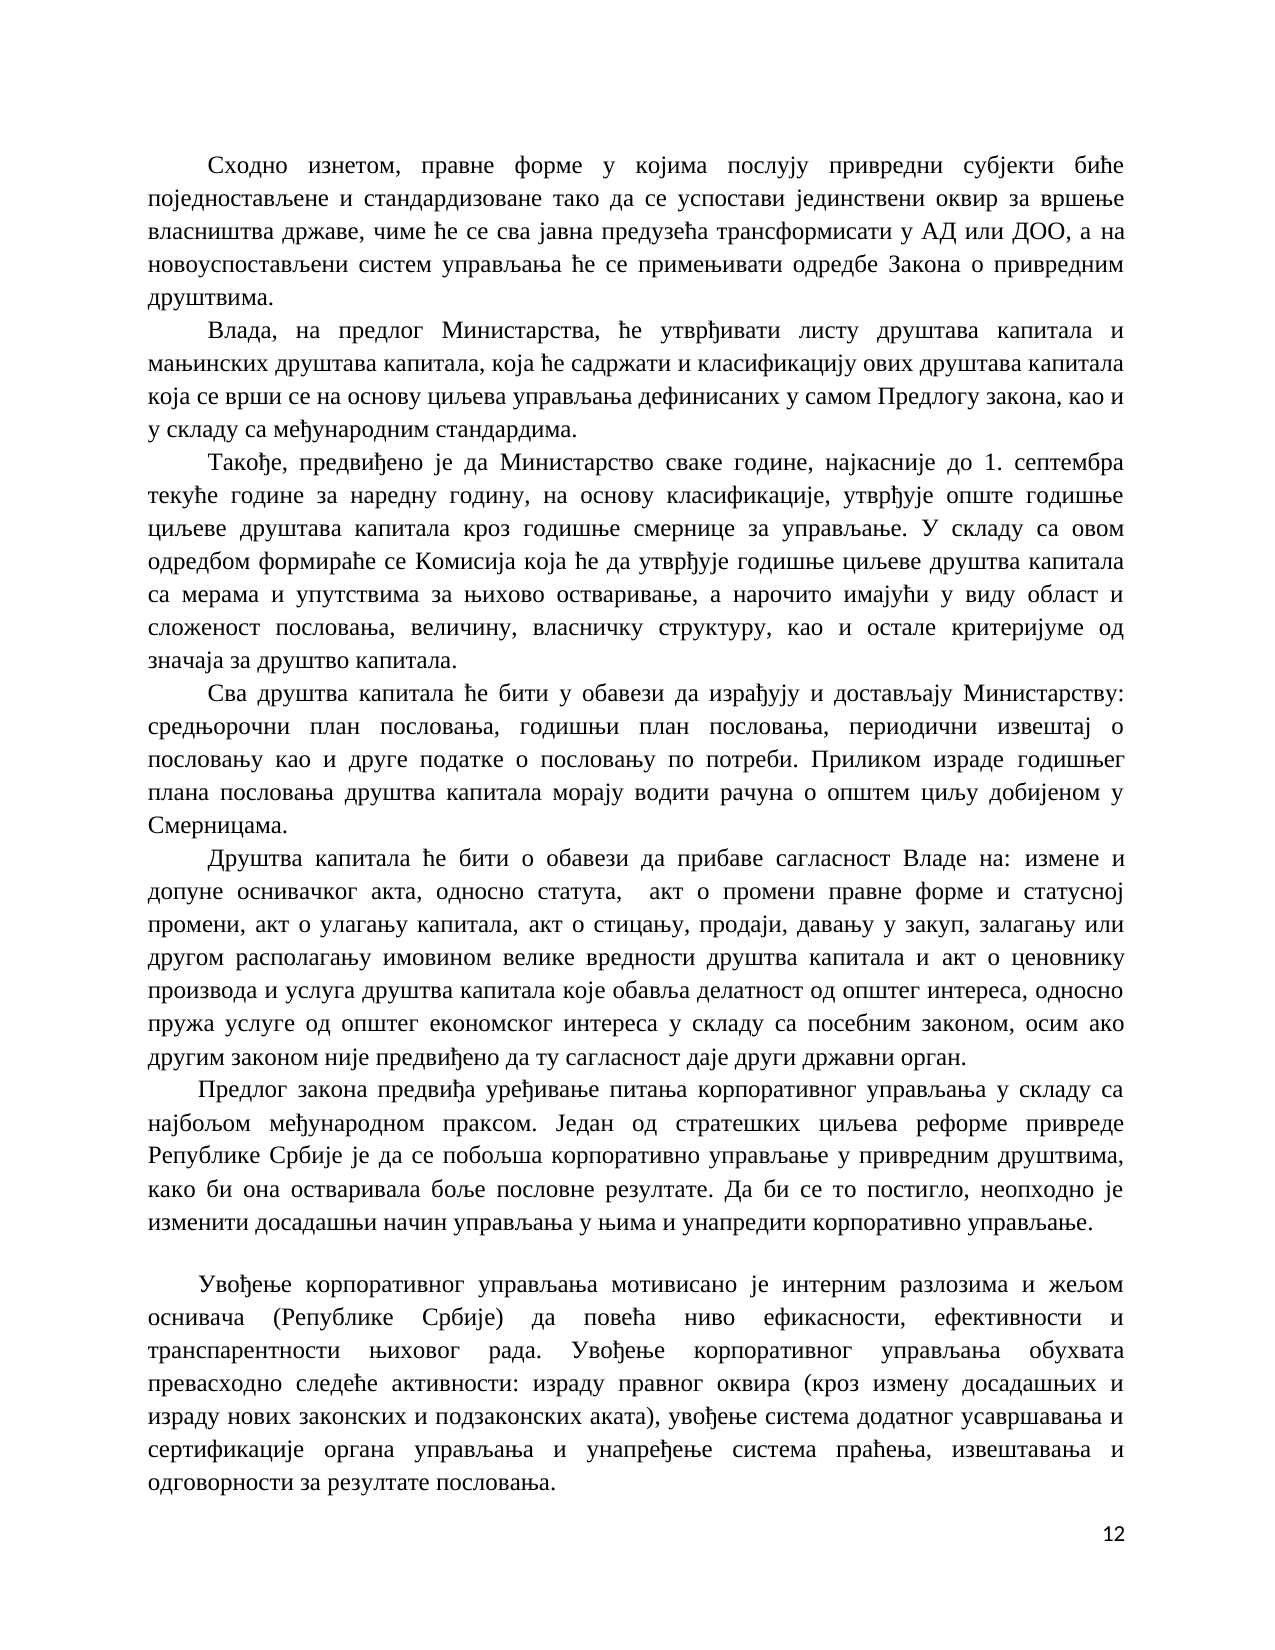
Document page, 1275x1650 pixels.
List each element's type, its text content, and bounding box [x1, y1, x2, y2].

text Сходно изнетом, правне форме у којима послују привредни субјекти биће поједностављене и стандардизоване тако да се успостави јединствени оквир за вршење власништва државе, чиме ће се сва јавна предузећа трансформисати у АД или ДОО, а на новоуспостављени систем управљања ће се примењивати одредбе Закона о привредним друштвима. [148, 150, 1125, 311]
text Сва друштва капитала ће бити у обавези да израђују и достављају Министарству: средњорочни план пословања, годишњи план пословања, периодични извештај о пословању као и друге податке о пословању по потреби. Приликом израде годишњег плана пословања друштва капитала морају водити рачуна о општем циљу добијеном у Смерницама. [148, 678, 1125, 839]
text Увођење корпоративног управљања мотивисано је интерним разлозима и жељом оснивача (Републике Србије) да повећа ниво ефикасности, ефективности и транспарентности њиховог рада. Увођење корпоративног управљања обухвата превасходно следеће активности: израду правног оквира (кроз измену досадашњих и израду нових законских и подзаконских аката), увођење система додатног усавршавања и сертификације органа управљања и унапређење система праћења, извештавања и одговорности за резултате пословања. [148, 1269, 1125, 1496]
text Предлог закона предвиђа уређивање питања корпоративног управљања у складу са најбољом међународном праксом. Један од стратешких циљева реформе привреде Републике Србије је да се побољша корпоративно управљање у привредним друштвима, како би она остваривала боље пословне резултате. Да би се то постигло, неопходно је изменити досадашњи начин управљања у њима и унапредити корпоративно управљање. [148, 1074, 1125, 1235]
text Влада, на предлог Министарства, ће утврђивати листу друштава капитала и мањинских друштава капитала, која ће садржати и класификацију ових друштава капитала која се врши се на основу циљева управљања дефинисаних у самом Предлогу закона, као и у складу са међународним стандардима. [148, 315, 1125, 443]
text Друштва капитала ће бити о обавези да прибаве сагласност Владе на: измене и допуне оснивачког акта, односно статута, акт о промени правне форме и статусној промени, акт о улагању капитала, акт о стицању, продаји, давању у закуп, залагању или другом располагању имовином велике вредности друштва капитала и акт о ценовнику производа и услуга друштва капитала које обавља делатност од општег интереса, односно пружа услуге од општег економског интереса у складу са посебним законом, осим ако другим законом није предвиђено да ту сагласност даје други државни орган. [148, 843, 1125, 1070]
text Такође, предвиђено је да Министарство сваке године, најкасније до 1. септембра текуће године за наредну годину, на основу класификације, утврђује опште годишње циљеве друштава капитала кроз годишње смернице за управљање. У складу са овом одредбом формираће се Комисија која ће да утврђује годишње циљеве друштва капитала са мерама и упутствима за њихово остваривање, а нарочито имајући у виду област и сложеност пословања, величину, власничку структуру, као и остале критеријуме од значаја за друштво капитала. [148, 447, 1125, 674]
